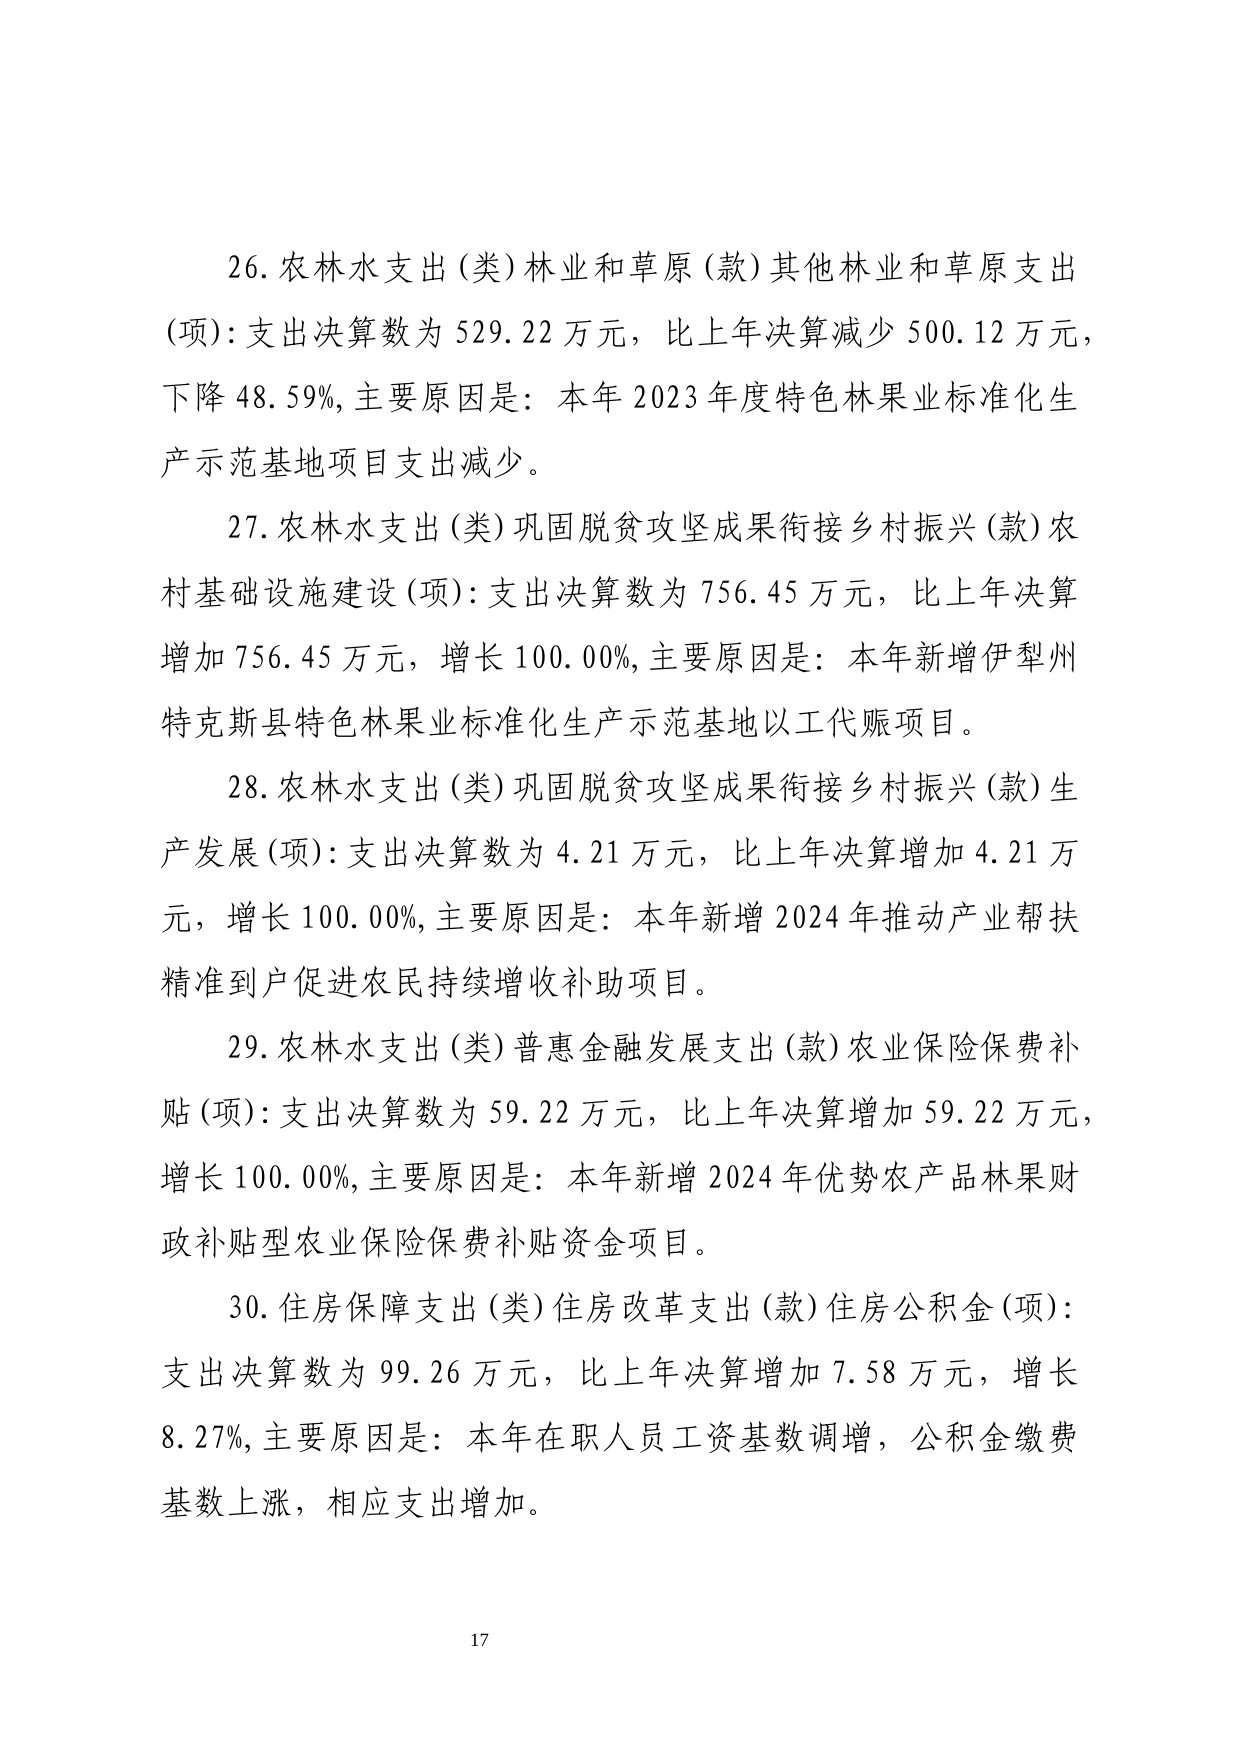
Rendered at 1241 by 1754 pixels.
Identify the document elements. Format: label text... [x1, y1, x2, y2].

text 29.农林水支出(类)普惠金融发展支出(款)农业保险保费补贴(项):支出决算数为59.22万元，比上年决算增加59.22万元，增长100.00%,主要原因是：本年新增2024年优势农产品林果财政补贴型农业保险保费补贴资金项目。 [159, 1013, 1081, 1273]
text 28.农林水支出(类)巩固脱贫攻坚成果衔接乡村振兴(款)生产发展(项):支出决算数为4.21万元，比上年决算增加4.21万元，增长100.00%,主要原因是：本年新增2024年推动产业帮扶精准到户促进农民持续增收补助项目。 [159, 753, 1081, 1013]
text 27.农林水支出(类)巩固脱贫攻坚成果衔接乡村振兴(款)农村基础设施建设(项):支出决算数为756.45万元，比上年决算增加756.45万元，增长100.00%,主要原因是：本年新增伊犁州特克斯县特色林果业标准化生产示范基地以工代赈项目。 [159, 493, 1081, 753]
text 26.农林水支出(类)林业和草原(款)其他林业和草原支出(项):支出决算数为529.22万元，比上年决算减少500.12万元，下降48.59%,主要原因是：本年2023年度特色林果业标准化生产示范基地项目支出减少。 [159, 233, 1081, 493]
text 30.住房保障支出(类)住房改革支出(款)住房公积金(项):支出决算数为99.26万元，比上年决算增加7.58万元，增长8.27%,主要原因是：本年在职人员工资基数调增，公积金缴费基数上涨，相应支出增加。 [159, 1273, 1081, 1533]
